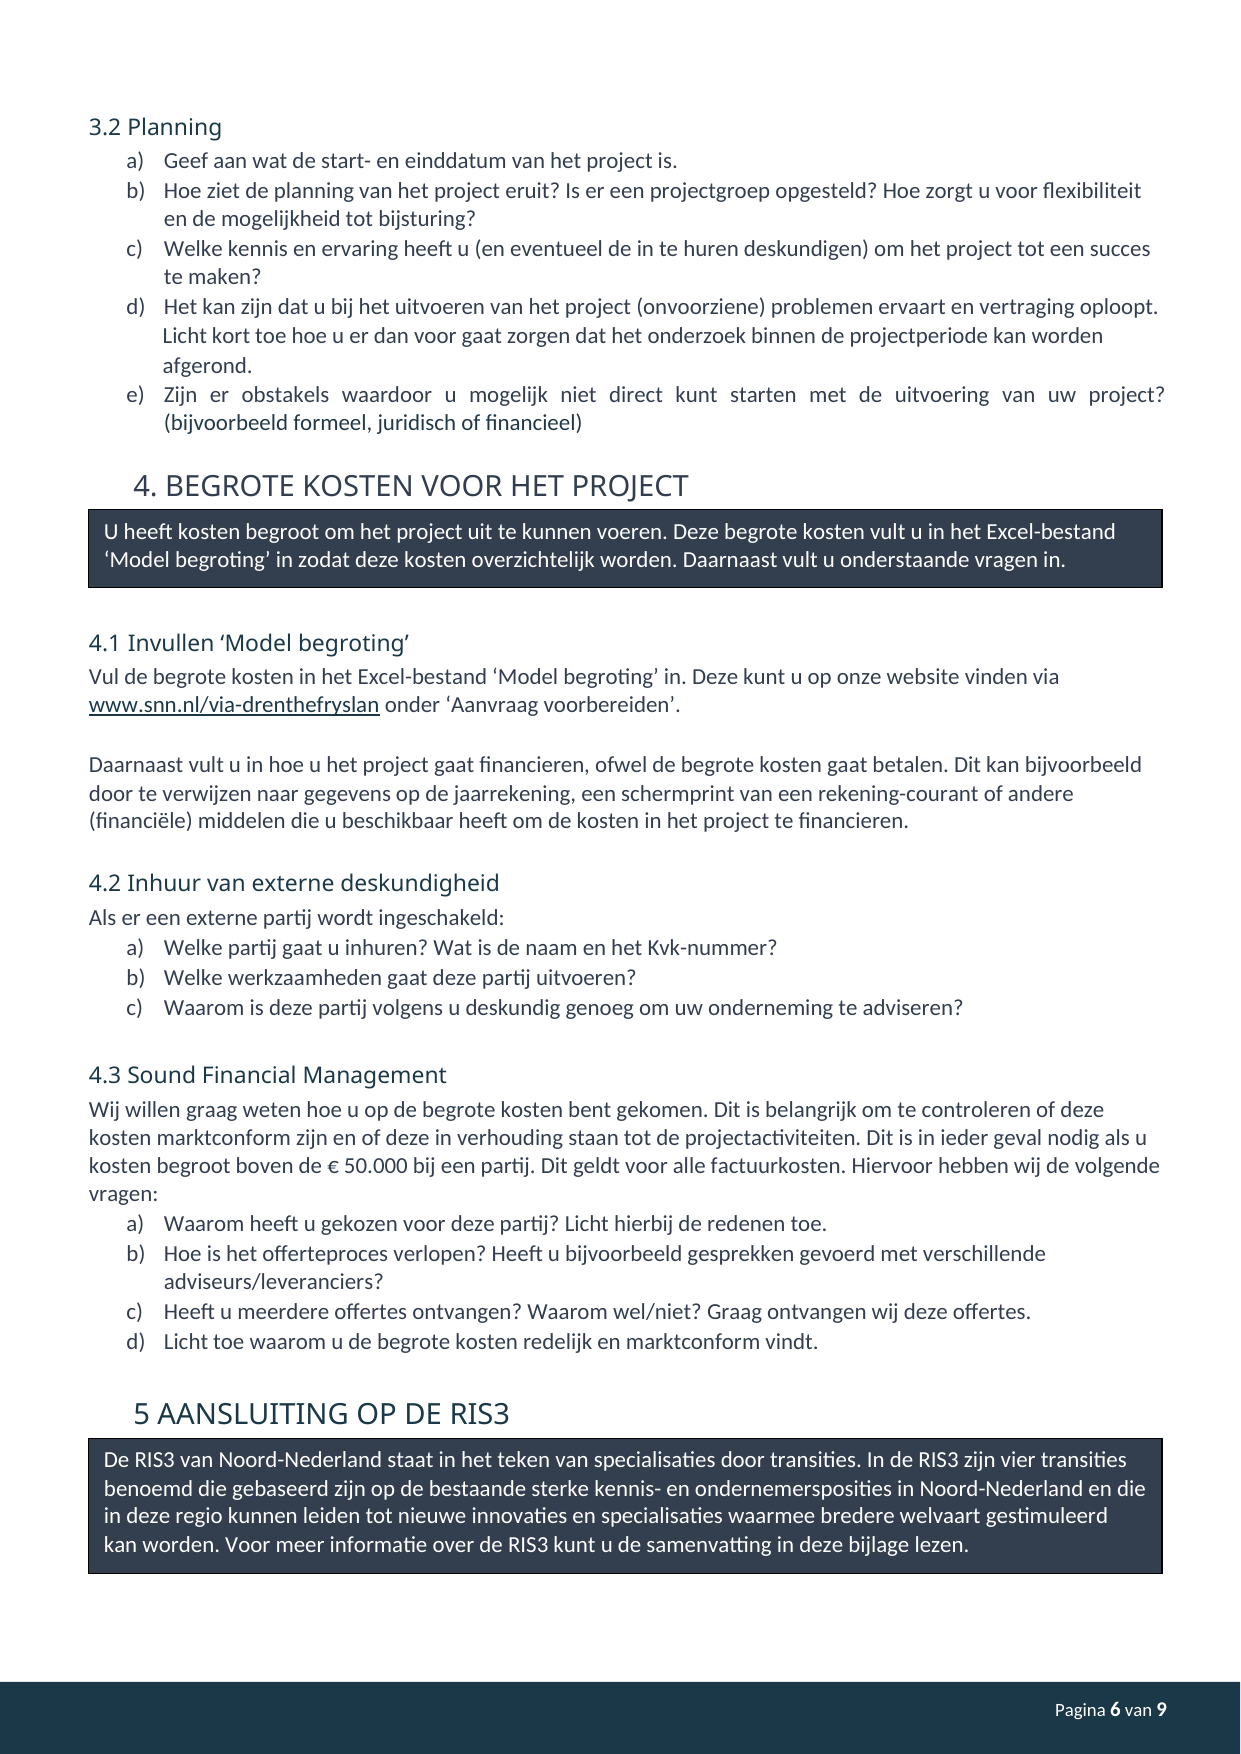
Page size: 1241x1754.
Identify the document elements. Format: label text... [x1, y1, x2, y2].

text Daarnaast vult u in hoe u het project gaat financieren, ofwel de begrote kosten gaat betalen. Dit kan bijvoorbeeld door te verwijzen naar gegevens op de jaarrekening, een schermprint van een rekening-courant of andere (financiële) middelen die u beschikbaar heeft om de kosten in het project te financieren. [89, 751, 1167, 835]
list Welke werkzaamheden gaat deze partij uitvoeren? [126, 963, 1167, 991]
list Geef aan wat de start- en einddatum van het project is. [126, 147, 1168, 174]
list Waarom is deze partij volgens u deskundig genoeg om uw onderneming te adviseren? [126, 993, 1167, 1021]
text Licht kort toe hoe u er dan voor gaat zorgen dat het onderzoek binnen de projectperiode kan worden [89, 322, 1168, 349]
list Heeft u meerdere offertes ontvangen? Waarom wel/niet? Graag ontvangen wij deze offertes. [126, 1297, 1167, 1325]
subtitle 4. Begrote kosten voor het project [133, 465, 1167, 505]
text Vul de begrote kosten in het Excel-bestand ‘Model begroting’ in. Deze kunt u op onze website vinden via www.snn.nl/via-drenthefryslan onder ‘Aanvraag voorbereiden’. [89, 662, 1167, 718]
text Als er een externe partij wordt ingeschakeld: [89, 903, 1167, 931]
subtitle 5 Aansluiting op de RIS3 [133, 1393, 1167, 1433]
list Hoe ziet de planning van het project eruit? Is er een projectgroep opgesteld? Hoe zorgt u voor flexibiliteit en de mogelijkheid tot bijsturing? [126, 176, 1167, 232]
subtitle 3.2 Planning [89, 111, 1167, 142]
subtitle 4.2 Inhuur van externe deskundigheid [89, 867, 1167, 898]
list Het kan zijn dat u bij het uitvoeren van het project (onvoorziene) problemen ervaart en vertraging oploopt. [126, 292, 1168, 320]
text afgerond. [89, 351, 1168, 379]
subtitle 4.3 Sound Financial Management [89, 1059, 1167, 1090]
list Waarom heeft u gekozen voor deze partij? Licht hierbij de redenen toe. [126, 1209, 1167, 1237]
list Welke partij gaat u inhuren? Wat is de naam en het Kvk-nummer? [126, 933, 1167, 961]
text Wij willen graag weten hoe u op de begrote kosten bent gekomen. Dit is belangrijk om te controleren of deze kosten marktconform zijn en of deze in verhouding staan tot de projectactiviteiten. Dit is in ieder geval nodig als u kosten begroot boven de € 50.000 bij een partij. Dit geldt voor alle factuurkosten. Hiervoor hebben wij de volgende vragen: [89, 1095, 1167, 1207]
list Welke kennis en ervaring heeft u (en eventueel de in te huren deskundigen) om het project tot een succes te maken? [126, 234, 1167, 290]
list Hoe is het offerteproces verlopen? Heeft u bijvoorbeeld gesprekken gevoerd met verschillende adviseurs/leveranciers? [126, 1239, 1167, 1295]
subtitle Invullen ‘Model begroting’ [89, 627, 1167, 658]
list Licht toe waarom u de begrote kosten redelijk en marktconform vindt. [126, 1327, 1167, 1355]
list Zijn er obstakels waardoor u mogelijk niet direct kunt starten met de uitvoering van uw project? (bijvoorbeeld formeel, juridisch of financieel) [126, 381, 1168, 436]
